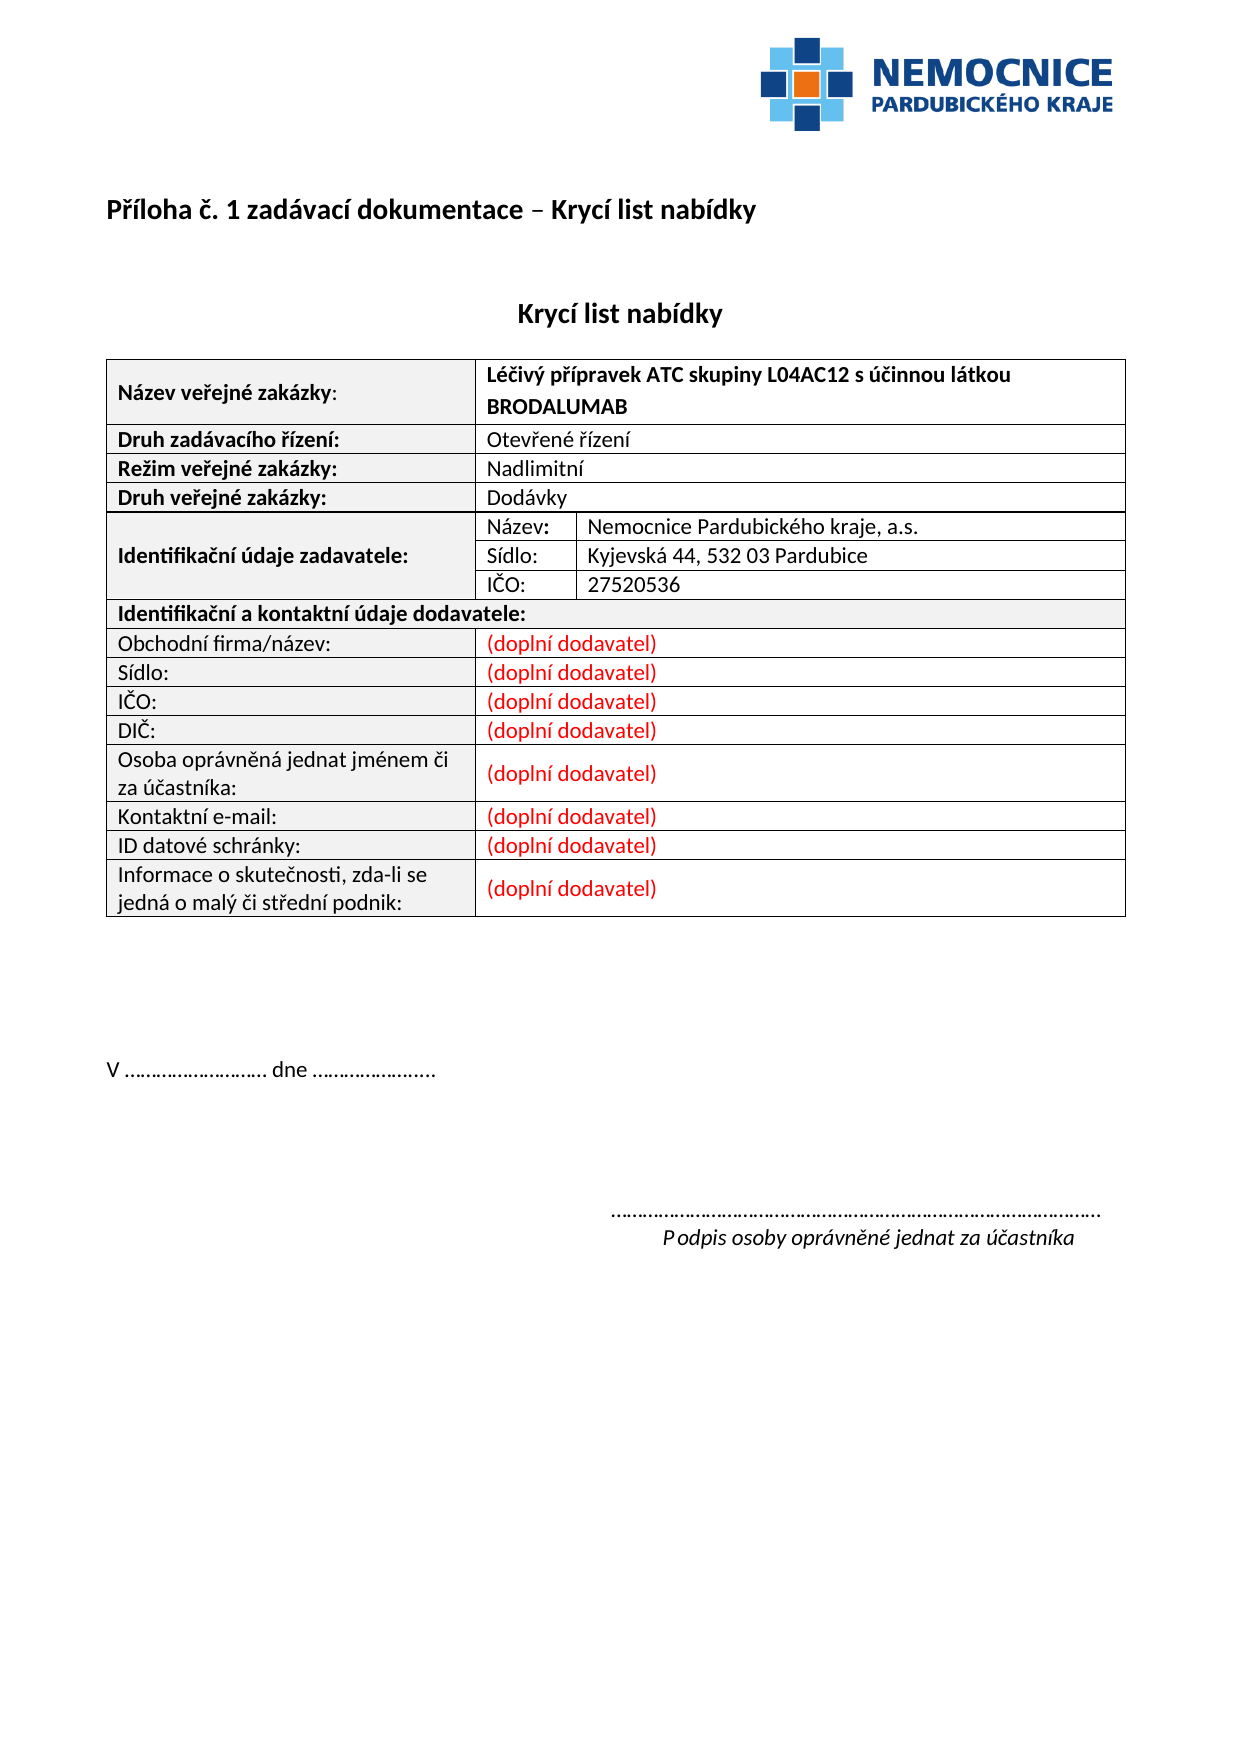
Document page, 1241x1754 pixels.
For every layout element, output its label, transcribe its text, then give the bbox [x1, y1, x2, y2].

table_cell (doplní dodavatel) [476, 802, 1125, 830]
table_cell Otevřené řízení [476, 425, 1125, 453]
text Krycí list nabídky [106, 295, 1134, 331]
table_cell Informace o skutečnosti, zda-li se jedná o malý či střední podnik: [107, 860, 475, 916]
text Podpis osoby oprávněné jednat za účastníka [106, 1223, 1134, 1251]
table_cell Druh veřejné zakázky: [107, 483, 475, 511]
table_cell Druh zadávacího řízení: [107, 425, 475, 453]
table_cell (doplní dodavatel) [476, 629, 1125, 657]
text Příloha č. 1 zadávací dokumentace – Krycí list nabídky [106, 191, 1134, 227]
table_cell Dodávky [476, 483, 1125, 511]
table_cell Kyjevská 44, 532 03 Pardubice [577, 541, 1125, 569]
table_cell (doplní dodavatel) [476, 831, 1125, 859]
table_cell Nadlimitní [476, 454, 1125, 482]
table_cell Nemocnice Pardubického kraje, a.s. [577, 513, 1125, 540]
table_cell Obchodní firma/název: [107, 629, 475, 657]
table_cell 27520536 [577, 571, 1125, 598]
table_cell (doplní dodavatel) [476, 745, 1125, 801]
table_cell DIČ: [107, 716, 475, 744]
table_cell (doplní dodavatel) [476, 860, 1125, 916]
table_cell (doplní dodavatel) [476, 658, 1125, 686]
table_cell (doplní dodavatel) [476, 687, 1125, 715]
table_cell Osoba oprávněná jednat jménem či za účastníka: [107, 745, 475, 801]
table_cell IČO: [107, 687, 475, 715]
table_cell Režim veřejné zakázky: [107, 454, 475, 482]
table_cell Kontaktní e-mail: [107, 802, 475, 830]
table_cell Sídlo: [107, 658, 475, 686]
text V ……………………… dne ………………..... [106, 1055, 1134, 1083]
table_header Léčivý přípravek ATC skupiny L04AC12 s účinnou látkou BRODALUMAB [476, 360, 1125, 424]
table_cell Identifikační údaje zadavatele: [107, 513, 475, 598]
text ………………………………………………………………………………… [106, 1195, 1134, 1223]
picture [759, 37, 1113, 132]
table_header Název veřejné zakázky: [107, 360, 475, 424]
table_cell (doplní dodavatel) [476, 716, 1125, 744]
table_cell IČO: [476, 571, 576, 598]
table_cell Název: [476, 513, 576, 540]
table_cell ID datové schránky: [107, 831, 475, 859]
table_cell Sídlo: [476, 541, 576, 569]
table_cell Identifikační a kontaktní údaje dodavatele: [107, 600, 1125, 628]
